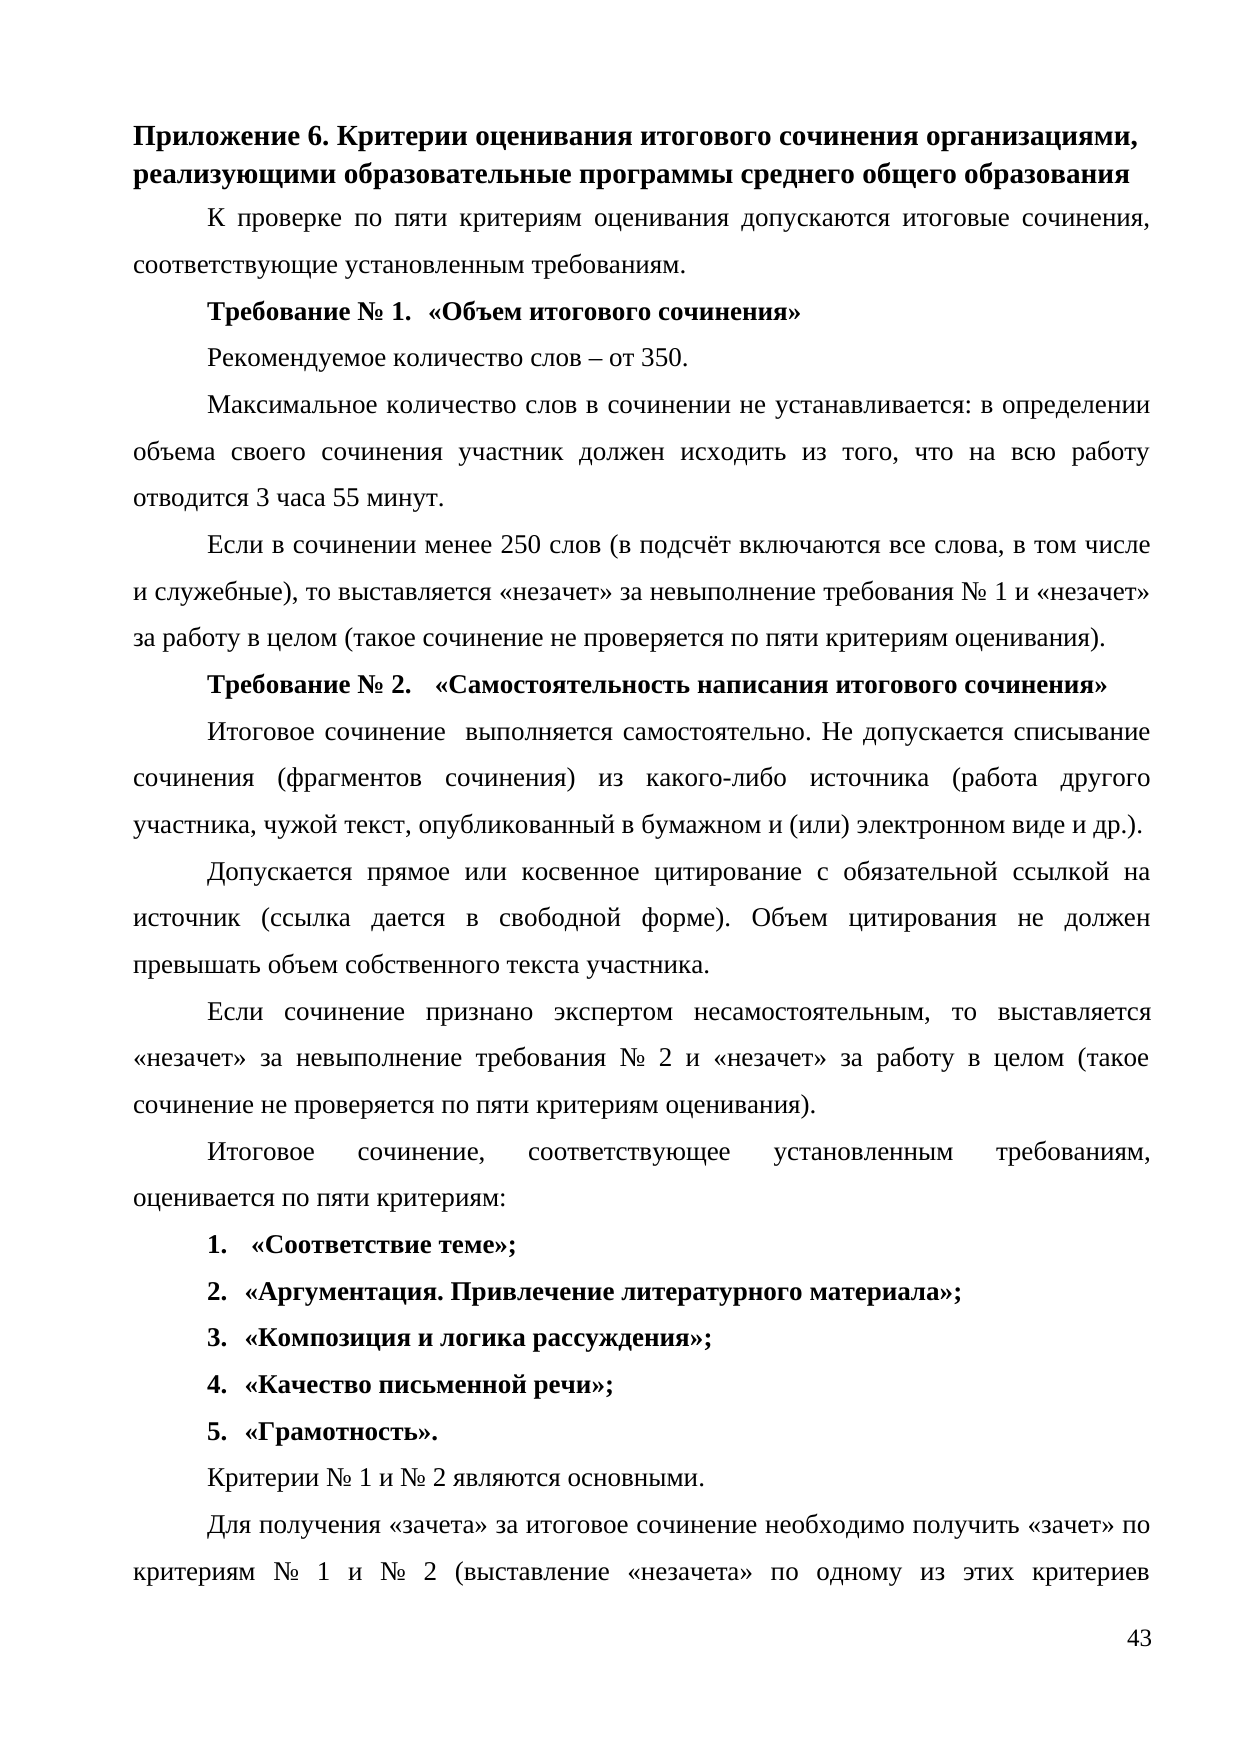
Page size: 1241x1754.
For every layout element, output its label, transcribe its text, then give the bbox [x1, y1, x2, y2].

subtitle Приложение 6. Критерии оценивания итогового сочинения организациями, реализующими образовательные программы среднего общего образования [133, 118, 1152, 190]
list «Композиция и логика рассуждения»; [207, 1321, 1152, 1353]
text К проверке по пяти критериям оценивания допускаются итоговые сочинения, соответствующие установленным требованиям. [133, 201, 1152, 279]
text Если сочинение признано экспертом несамостоятельным, то выставляется «незачет» за невыполнение требования № 2 и «незачет» за работу в целом (такое сочинение не проверяется по пяти критериям оценивания). [133, 995, 1152, 1119]
list «Соответствие теме»; [207, 1228, 1152, 1259]
text Итоговое сочинение выполняется самостоятельно. Не допускается списывание сочинения (фрагментов сочинения) из какого-либо источника (работа другого участника, чужой текст, опубликованный в бумажном и (или) электронном виде и др.). [133, 715, 1152, 839]
text Если в сочинении менее 250 слов (в подсчёт включаются все слова, в том числе и служебные), то выставляется «незачет» за невыполнение требования № 1 и «незачет» за работу в целом (такое сочинение не проверяется по пяти критериям оценивания). [133, 528, 1152, 653]
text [133, 1508, 1152, 1586]
text Итоговое сочинение, соответствующее установленным требованиям, оценивается по пяти критериям: [133, 1135, 1152, 1213]
list «Грамотность». [207, 1415, 1152, 1446]
text Требование № 1. «Объем итогового сочинения» [133, 295, 1152, 326]
list «Аргументация. Привлечение литературного материала»; [207, 1275, 1152, 1306]
text Рекомендуемое количество слов – от 350. [133, 341, 1152, 373]
text Требование № 2. «Самостоятельность написания итогового сочинения» [133, 668, 1152, 699]
text Допускается прямое или косвенное цитирование с обязательной ссылкой на источник (ссылка дается в свободной форме). Объем цитирования не должен превышать объем собственного текста участника. [133, 855, 1152, 979]
list «Качество письменной речи»; [207, 1368, 1152, 1399]
text Максимальное количество слов в сочинении не устанавливается: в определении объема своего сочинения участник должен исходить из того, что на всю работу отводится 3 часа 55 минут. [133, 388, 1152, 513]
text Критерии № 1 и № 2 являются основными. [133, 1461, 1152, 1493]
